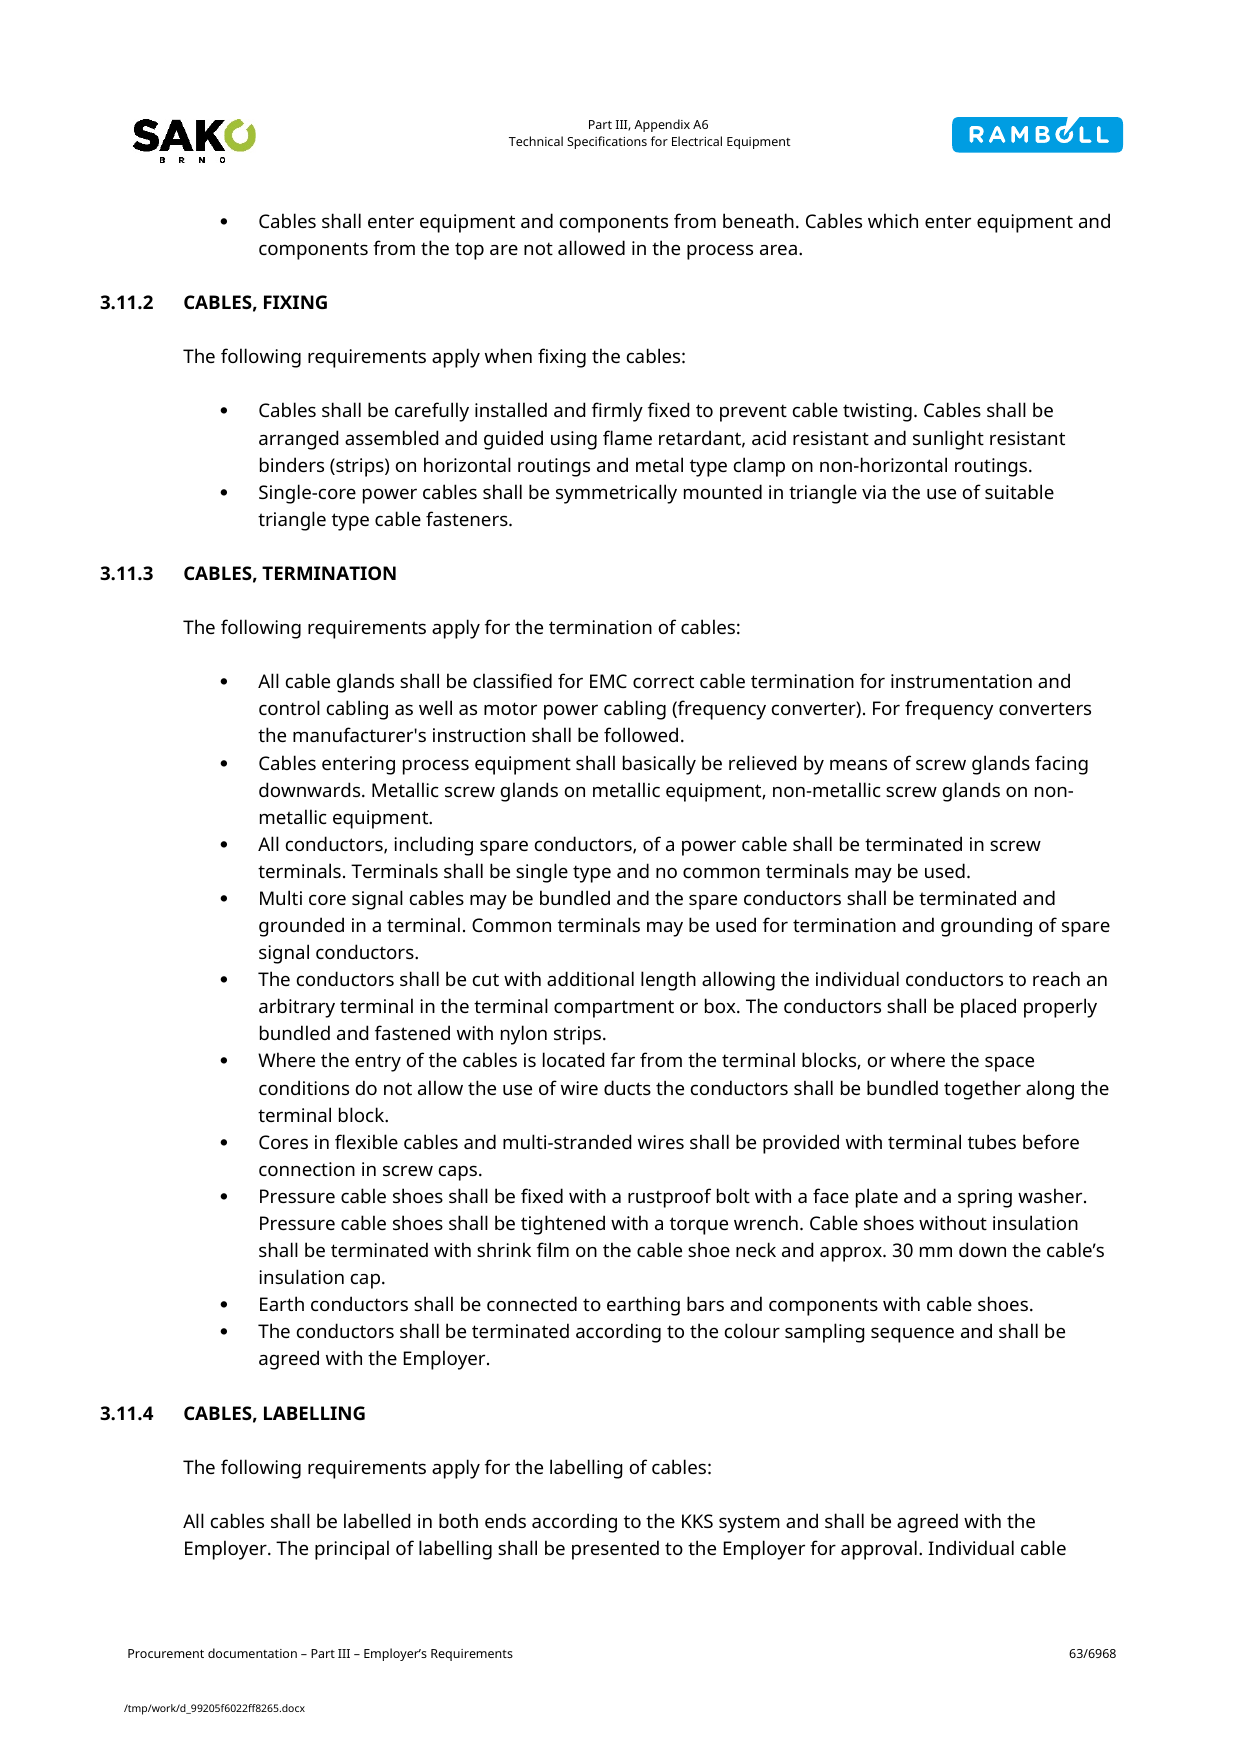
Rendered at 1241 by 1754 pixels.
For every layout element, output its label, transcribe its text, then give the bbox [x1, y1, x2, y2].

list All conductors, including spare conductors, of a power cable shall be terminated in screw terminals. Terminals shall be single type and no common terminals may be used. [221, 829, 1116, 884]
list Cores in flexible cables and multi-stranded wires shall be provided with terminal tubes before connection in screw caps. [221, 1127, 1116, 1182]
list All cable glands shall be classified for EMC correct cable termination for instrumentation and control cabling as well as motor power cabling (frequency converter). For frequency converters the manufacturer's instruction shall be followed. [221, 667, 1116, 748]
list Earth conductors shall be connected to earthing bars and components with cable shoes. [221, 1290, 1116, 1317]
subtitle Cables, labelling [153, 1398, 1116, 1425]
text The following requirements apply for the labelling of cables: [183, 1452, 1116, 1479]
subtitle Cables, fixing [153, 288, 1116, 315]
text The following requirements apply when fixing the cables: [183, 342, 1116, 369]
subtitle Cables, termination [153, 559, 1116, 586]
picture [132, 119, 256, 163]
list Cables entering process equipment shall basically be relieved by means of screw glands facing downwards. Metallic screw glands on metallic equipment, non-metallic screw glands on non-metallic equipment. [221, 748, 1116, 829]
list Single-core power cables shall be symmetrically mounted in triangle via the use of suitable triangle type cable fasteners. [221, 477, 1116, 532]
list The conductors shall be terminated according to the colour sampling sequence and shall be agreed with the Employer. [221, 1317, 1116, 1371]
text The following requirements apply for the termination of cables: [183, 613, 1116, 640]
list The conductors shall be cut with additional length allowing the individual conductors to reach an arbitrary terminal in the terminal compartment or box. The conductors shall be placed properly bundled and fastened with nylon strips. [221, 965, 1116, 1046]
list Cables shall be carefully installed and firmly fixed to prevent cable twisting. Cables shall be arranged assembled and guided using flame retardant, acid resistant and sunlight resistant binders (strips) on horizontal routings and metal type clamp on non-horizontal routings. [221, 396, 1116, 477]
list Cables shall enter equipment and components from beneath. Cables which enter equipment and components from the top are not allowed in the process area. [221, 207, 1116, 261]
list Where the entry of the cables is located far from the terminal blocks, or where the space conditions do not allow the use of wire ducts the conductors shall be bundled together along the terminal block. [221, 1046, 1116, 1127]
list Pressure cable shoes shall be fixed with a rustproof bolt with a face plate and a spring washer. Pressure cable shoes shall be tightened with a torque wrench. Cable shoes without insulation shall be terminated with shrink film on the cable shoe neck and approx. 30 mm down the cable’s insulation cap. [221, 1182, 1116, 1290]
list Multi core signal cables may be bundled and the spare conductors shall be terminated and grounded in a terminal. Common terminals may be used for termination and grounding of spare signal conductors. [221, 884, 1116, 965]
